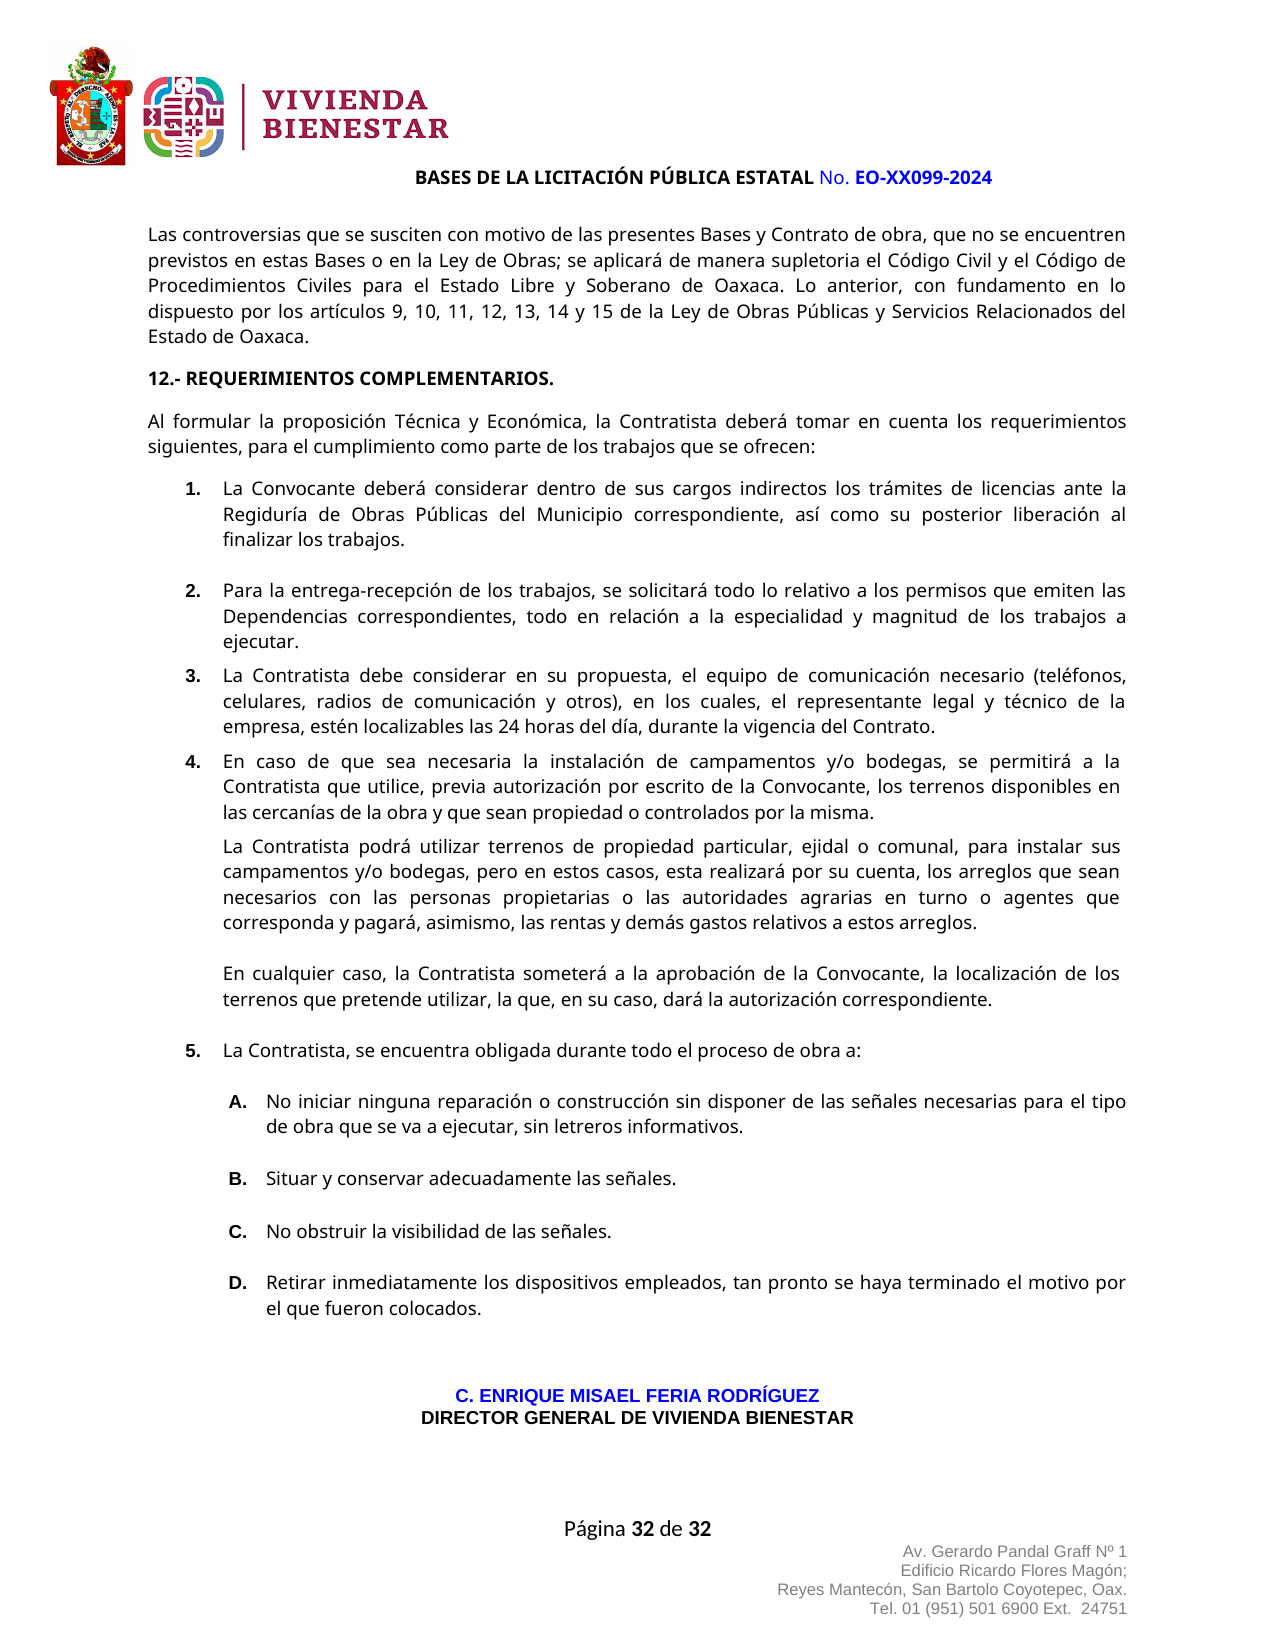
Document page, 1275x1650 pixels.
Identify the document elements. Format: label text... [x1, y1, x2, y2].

picture [47, 45, 135, 168]
list Situar y conservar adecuadamente las señales. [228, 1165, 1127, 1190]
text C. ENRIQUE MISAEL FERIA RODRÍGUEZ [148, 1385, 1127, 1407]
list Retirar inmediatamente los dispositivos empleados, tan pronto se haya terminado el motivo por el que fueron colocados. [228, 1269, 1127, 1320]
list La Contratista debe considerar en su propuesta, el equipo de comunicación necesario (teléfonos, celulares, radios de comunicación y otros), en los cuales, el representante legal y técnico de la empresa, estén localizables las 24 horas del día, durante la vigencia del Contrato. [185, 663, 1127, 739]
text En cualquier caso, la Contratista someterá a la aprobación de la Convocante, la localización de los terrenos que pretende utilizar, la que, en su caso, dará la autorización correspondiente. [223, 961, 1121, 1012]
picture [140, 68, 465, 166]
list En caso de que sea necesaria la instalación de campamentos y/o bodegas, se permitirá a la Contratista que utilice, previa autorización por escrito de la Convocante, los terrenos disponibles en las cercanías de la obra y que sean propiedad o controlados por la misma. [185, 748, 1121, 824]
text DIRECTOR GENERAL DE VIVIENDA BIENESTAR [148, 1407, 1127, 1428]
text Las controversias que se susciten con motivo de las presentes Bases y Contrato de obra, que no se encuentren previstos en estas Bases o en la Ley de Obras; se aplicará de manera supletoria el Código Civil y el Código de Procedimientos Civiles para el Estado Libre y Soberano de Oaxaca. Lo anterior, con fundamento en lo dispuesto por los artículos 9, 10, 11, 12, 13, 14 y 15 de la Ley de Obras Públicas y Servicios Relacionados del Estado de Oaxaca. [148, 221, 1127, 349]
list La Contratista, se encuentra obligada durante todo el proceso de obra a: [185, 1037, 1127, 1063]
list No obstruir la visibilidad de las señales. [228, 1218, 1127, 1244]
list No iniciar ninguna reparación o construcción sin disponer de las señales necesarias para el tipo de obra que se va a ejecutar, sin letreros informativos. [228, 1088, 1127, 1139]
text Al formular la proposición Técnica y Económica, la Contratista deberá tomar en cuenta los requerimientos siguientes, para el cumplimiento como parte de los trabajos que se ofrecen: [148, 408, 1127, 459]
text La Contratista podrá utilizar terrenos de propiedad particular, ejidal o comunal, para instalar sus campamentos y/o bodegas, pero en estos casos, esta realizará por su cuenta, los arreglos que sean necesarios con las personas propietarias o las autoridades agrarias en turno o agentes que corresponda y pagará, asimismo, las rentas y demás gastos relativos a estos arreglos. [223, 833, 1121, 935]
list La Convocante deberá considerar dentro de sus cargos indirectos los trámites de licencias ante la Regiduría de Obras Públicas del Municipio correspondiente, así como su posterior liberación al finalizar los trabajos. [185, 476, 1127, 552]
text 12.- REQUERIMIENTOS COMPLEMENTARIOS. [148, 366, 1127, 391]
list Para la entrega-recepción de los trabajos, se solicitará todo lo relativo a los permisos que emiten las Dependencias correspondientes, todo en relación a la especialidad y magnitud de los trabajos a ejecutar. [185, 578, 1127, 654]
